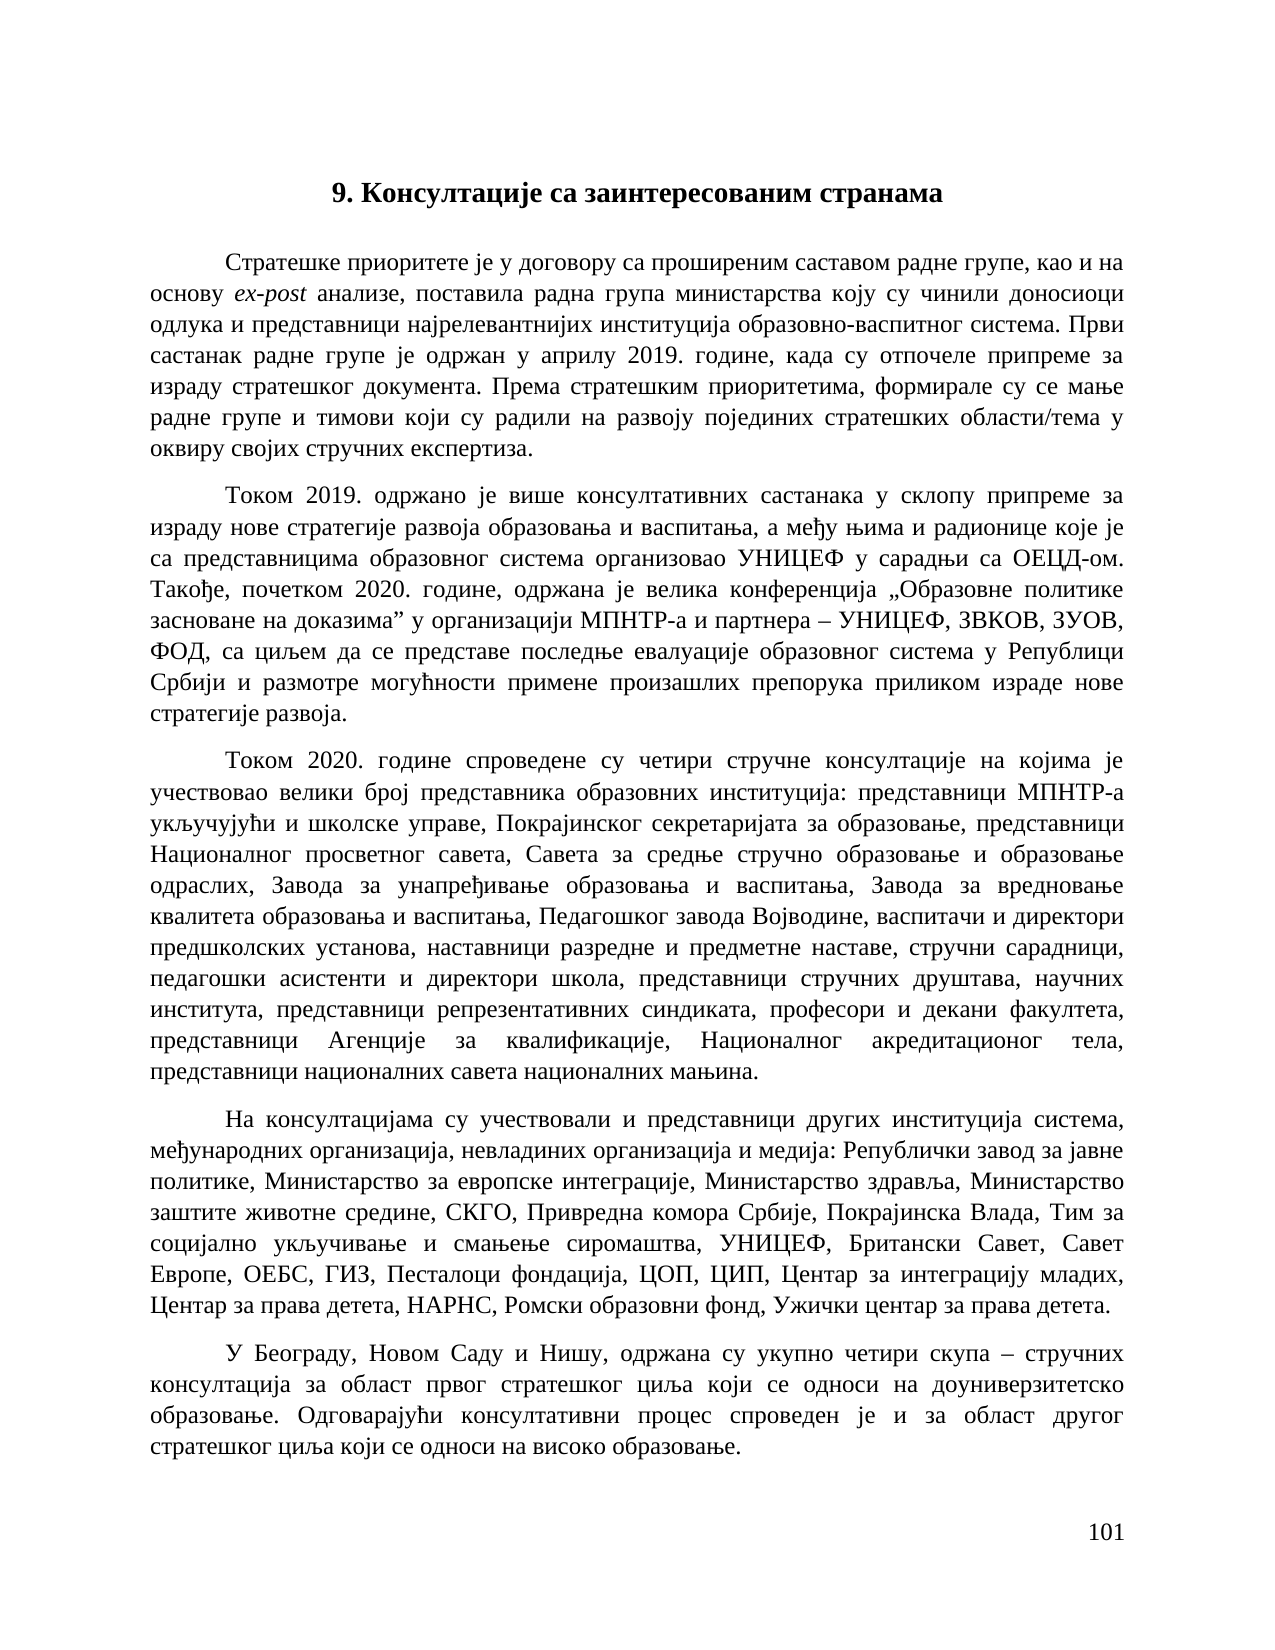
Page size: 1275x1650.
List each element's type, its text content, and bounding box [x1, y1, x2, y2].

text Током 2019. одржано је више консултативних састанака у склопу припреме за израду нове стратегије развоја образовања и васпитања, а међу њима и радионице које је са представницима образовног система организовао УНИЦЕФ у сарадњи са ОЕЦД-ом. Такође, почетком 2020. године, одржана је велика конференција „Образовне политике засноване на доказима” у организацији МПНТР-а и партнера – УНИЦЕФ, ЗВКОВ, ЗУОВ, ФОД, са циљем да се представе последње евалуације образовног система у Републици Србији и размотре могућности примене произашлих препорука приликом израде нове стратегије развоја. [150, 481, 1125, 727]
text У Београду, Новом Саду и Нишу, одржана су укупно четири скупа – стручних консултација за област првог стратешког циља који се односи на доуниверзитетско образовање. Одговарајући консултативни процес спроведен је и за област другог стратешког циља који се односи на високо образовање. [150, 1338, 1125, 1459]
text На консултацијама су учествовали и представници других институција система, међународних организација, невладиних организација и медија: Републички завод за јавне политике, Министарство за европске интеграције, Министарство здравља, Министарство заштите животне средине, СКГО, Привредна комора Србије, Покрајинска Влада, Тим за социјално укључивање и смањење сиромаштва, УНИЦЕФ, Британски Савет, Савет Европе, ОЕБС, ГИЗ, Песталоци фондација, ЦОП, ЦИП, Центар за интеграцију младих, Центар за права детета, НАРНС, Ромски образовни фонд, Ужички центар за права детета. [150, 1104, 1125, 1319]
subtitle 9. Консултације са заинтересованим странама [150, 175, 1125, 208]
text Стратешке приоритете је у договору са проширеним саставом радне групе, као и на основу ex-post анализе, поставила радна група министарства коју су чинили доносиоци одлука и представници најрелевантнијих институција образовно-васпитног система. Први састанак радне групе је одржан у априлу 2019. године, када су отпочеле припреме за израду стратешког документа. Према стратешким приоритетима, формирале су се мање радне групе и тимови који су радили на развоју појединих стратешких области/тема у оквиру својих стручних експертиза. [150, 247, 1125, 462]
text Током 2020. године спроведене су четири стручне консултације на којима је учествовао велики број представника образовних институција: представници МПНТР-а укључујући и школске управе, Покрајинског секретаријата за образовање, представници Националног просветног савета, Савета за средње стручно образовање и образовање одраслих, Завода за унапређивање образовања и васпитања, Завода за вредновање квалитета образовања и васпитања, Педагошког завода Војводине, васпитачи и директори предшколских установа, наставници разредне и предметне наставе, стручни сарадници, педагошки асистенти и директори школа, представници стручних друштава, научних института, представници репрезентативних синдиката, професори и декани факултета, представници Агенције за квалификације, Националног акредитационог тела, представници националних савета националних мањина. [150, 746, 1125, 1085]
